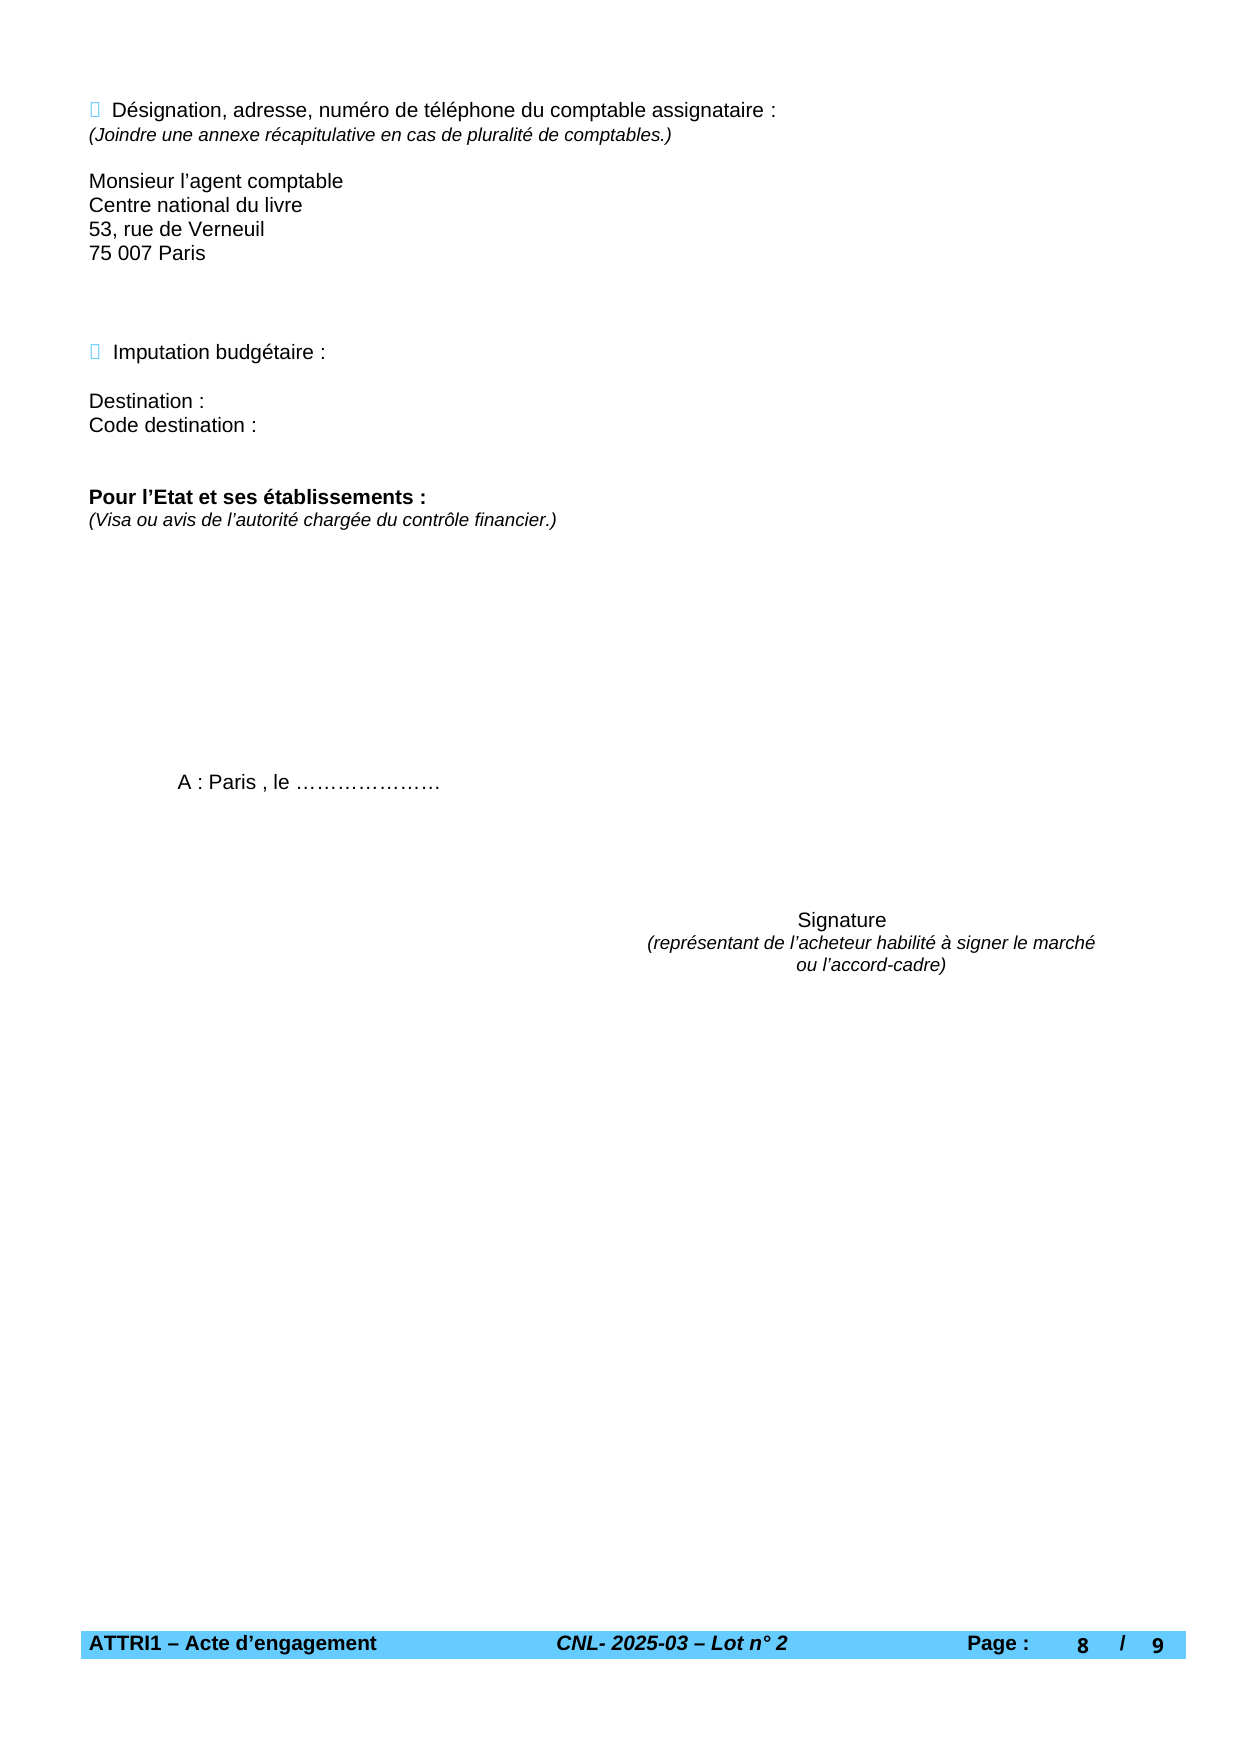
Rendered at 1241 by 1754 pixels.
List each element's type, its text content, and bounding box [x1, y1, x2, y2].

text Destination : [89, 389, 1152, 413]
text Code destination : [89, 413, 1152, 437]
text Monsieur l’agent comptable [89, 169, 1152, 193]
text (Joindre une annexe récapitulative en cas de pluralité de comptables.) [89, 124, 1152, 145]
text  Désignation, adresse, numéro de téléphone du comptable assignataire : [89, 95, 1152, 124]
text 75 007 Paris [89, 241, 1152, 265]
text Centre national du livre [89, 193, 1152, 217]
text  Imputation budgétaire : [89, 337, 1152, 365]
text A : Paris , le ………………… [89, 770, 1152, 794]
text ou l’accord-cadre) [591, 953, 1152, 975]
text Pour l’Etat et ses établissements : [89, 485, 1152, 509]
text Signature [797, 908, 1152, 932]
text (Visa ou avis de l’autorité chargée du contrôle financier.) [89, 509, 1152, 531]
text (représentant de l’acheteur habilité à signer le marché [591, 932, 1152, 953]
text 53, rue de Verneuil [89, 217, 1152, 241]
